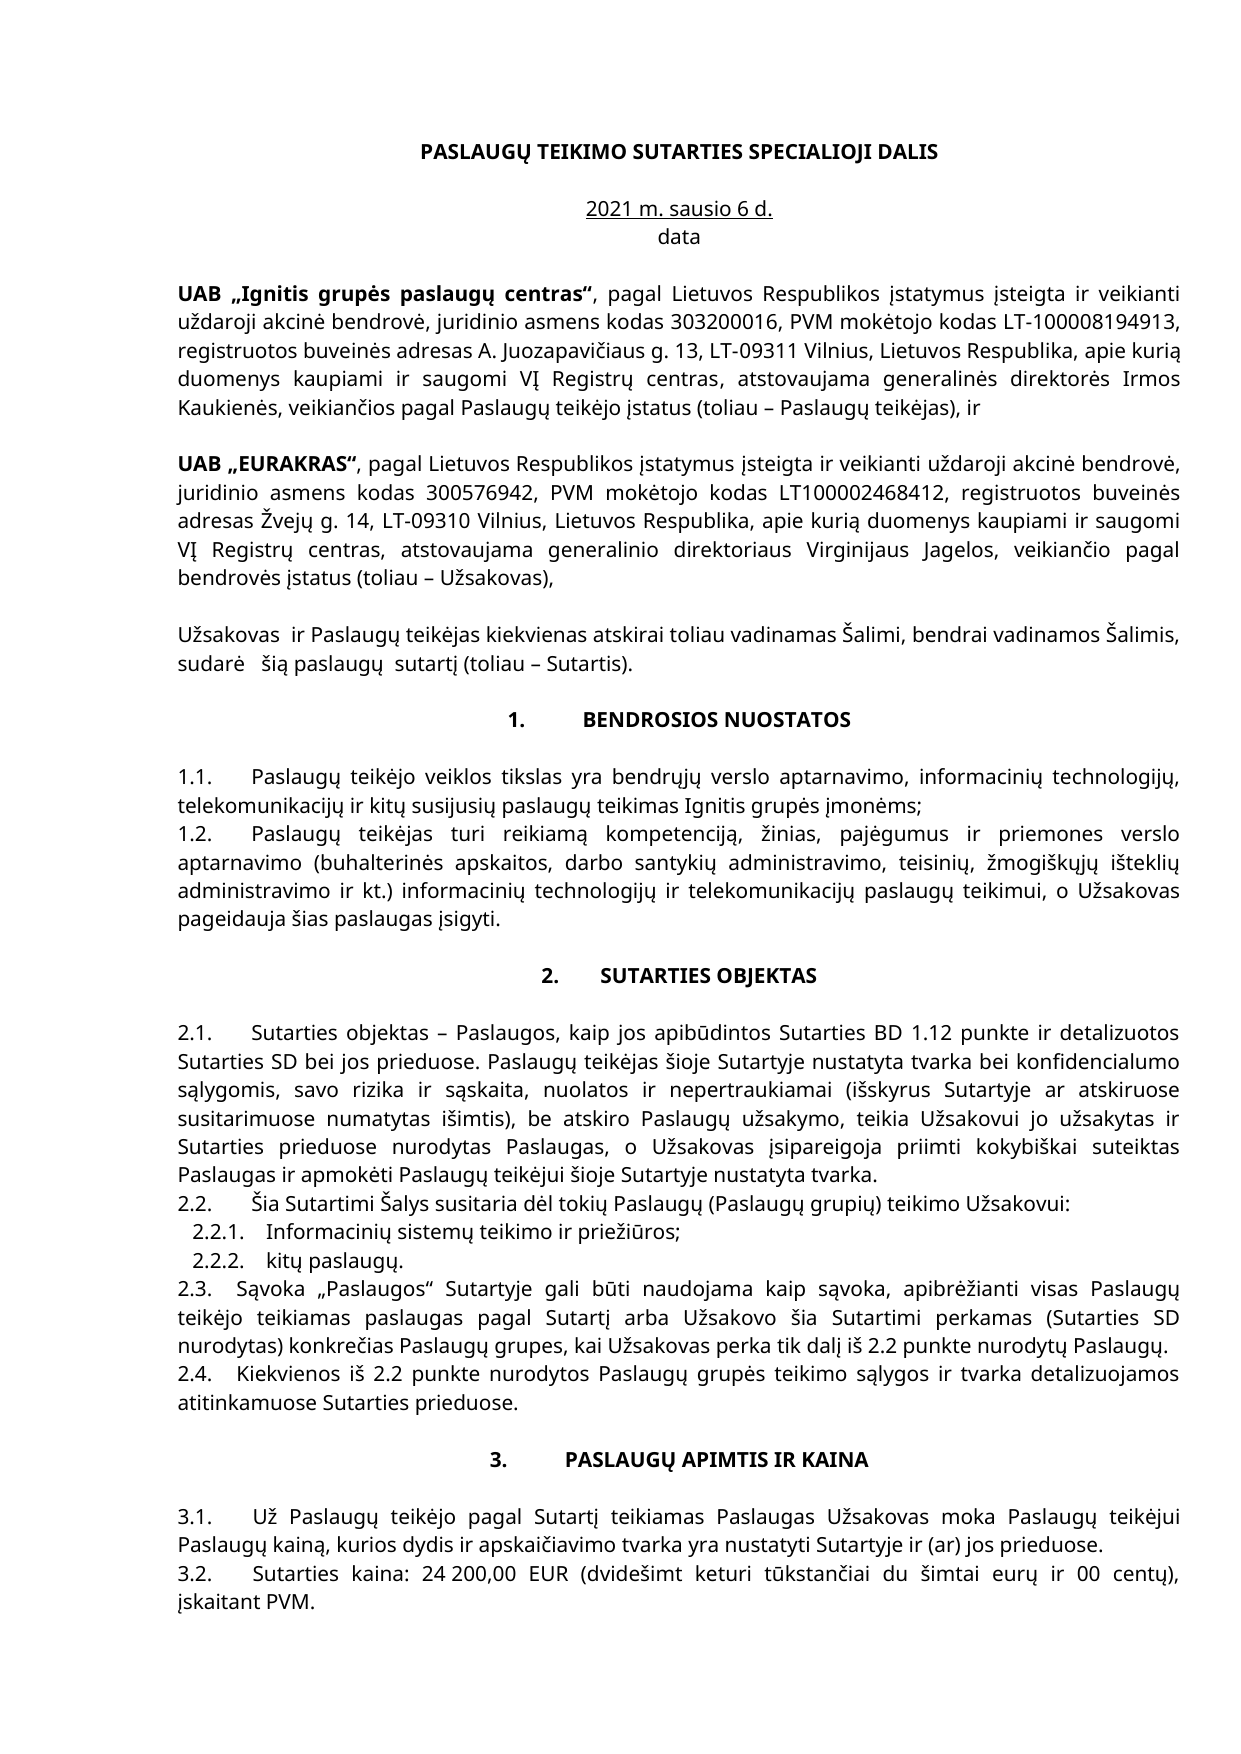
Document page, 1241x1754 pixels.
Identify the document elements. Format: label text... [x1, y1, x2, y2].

list PASLAUGŲ APIMTIS IR KAINA [177, 1445, 1181, 1473]
list Sutarties objektas – Paslaugos, kaip jos apibūdintos Sutarties BD 1.12 punkte ir detalizuotos Sutarties SD bei jos prieduose. Paslaugų teikėjas šioje Sutartyje nustatyta tvarka bei konfidencialumo sąlygomis, savo rizika ir sąskaita, nuolatos ir nepertraukiamai (išskyrus Sutartyje ar atskiruose susitarimuose numatytas išimtis), be atskiro Paslaugų užsakymo, teikia Užsakovui jo užsakytas ir Sutarties prieduose nurodytas Paslaugas, o Užsakovas įsipareigoja priimti kokybiškai suteiktas Paslaugas ir apmokėti Paslaugų teikėjui šioje Sutartyje nustatyta tvarka. [177, 1018, 1181, 1189]
list Už Paslaugų teikėjo pagal Sutartį teikiamas Paslaugas Užsakovas moka Paslaugų teikėjui Paslaugų kainą, kurios dydis ir apskaičiavimo tvarka yra nustatyti Sutartyje ir (ar) jos prieduose. [177, 1502, 1181, 1559]
text UAB „EURAKRAS“, pagal Lietuvos Respublikos įstatymus įsteigta ir veikianti uždaroji akcinė bendrovė, juridinio asmens kodas 300576942, PVM mokėtojo kodas LT100002468412, registruotos buveinės adresas Žvejų g. 14, LT-09310 Vilnius, Lietuvos Respublika, apie kurią duomenys kaupiami ir saugomi VĮ Registrų centras, atstovaujama generalinio direktoriaus Virginijaus Jagelos, veikiančio pagal bendrovės įstatus (toliau – Užsakovas), [177, 449, 1181, 592]
list BENDROSIOS NUOSTATOS [177, 706, 1181, 734]
list Informacinių sistemų teikimo ir priežiūros; [192, 1217, 1181, 1246]
list Užsakovas ir Paslaugų teikėjas kiekvienas atskirai toliau vadinamas Šalimi, bendrai vadinamos Šalimis, sudarė šią paslaugų sutartį (toliau – Sutartis). [177, 620, 1181, 677]
list Sutarties kaina: 24 200,00 EUR (dvidešimt keturi tūkstančiai du šimtai eurų ir 00 centų), įskaitant PVM. [177, 1559, 1181, 1616]
list Šia Sutartimi Šalys susitaria dėl tokių Paslaugų (Paslaugų grupių) teikimo Užsakovui: [177, 1189, 1181, 1217]
list kitų paslaugų. [192, 1246, 1181, 1274]
list Paslaugų teikėjo veiklos tikslas yra bendrųjų verslo aptarnavimo, informacinių technologijų, telekomunikacijų ir kitų susijusių paslaugų teikimas Ignitis grupės įmonėms; [177, 762, 1181, 819]
text 2021 m. sausio 6 d. [177, 194, 1181, 222]
list Paslaugų teikėjas turi reikiamą kompetenciją, žinias, pajėgumus ir priemones verslo aptarnavimo (buhalterinės apskaitos, darbo santykių administravimo, teisinių, žmogiškųjų išteklių administravimo ir kt.) informacinių technologijų ir telekomunikacijų paslaugų teikimui, o Užsakovas pageidauja šias paslaugas įsigyti. [177, 819, 1181, 933]
text PASLAUGŲ TEIKIMO SUTARTIES SPECIALIOJI DALIS [177, 137, 1181, 165]
list Kiekvienos iš 2.2 punkte nurodytos Paslaugų grupės teikimo sąlygos ir tvarka detalizuojamos atitinkamuose Sutarties prieduose. [177, 1359, 1181, 1416]
text data [177, 222, 1181, 251]
list SUTARTIES OBJEKTAS [177, 961, 1181, 990]
list Sąvoka „Paslaugos“ Sutartyje gali būti naudojama kaip sąvoka, apibrėžianti visas Paslaugų teikėjo teikiamas paslaugas pagal Sutartį arba Užsakovo šia Sutartimi perkamas (Sutarties SD nurodytas) konkrečias Paslaugų grupes, kai Užsakovas perka tik dalį iš 2.2 punkte nurodytų Paslaugų. [177, 1274, 1181, 1359]
text UAB „Ignitis grupės paslaugų centras“, pagal Lietuvos Respublikos įstatymus įsteigta ir veikianti uždaroji akcinė bendrovė, juridinio asmens kodas 303200016, PVM mokėtojo kodas LT-100008194913, registruotos buveinės adresas A. Juozapavičiaus g. 13, LT-09311 Vilnius, Lietuvos Respublika, apie kurią duomenys kaupiami ir saugomi VĮ Registrų centras, atstovaujama generalinės direktorės Irmos Kaukienės, veikiančios pagal Paslaugų teikėjo įstatus (toliau – Paslaugų teikėjas), ir [177, 279, 1181, 421]
